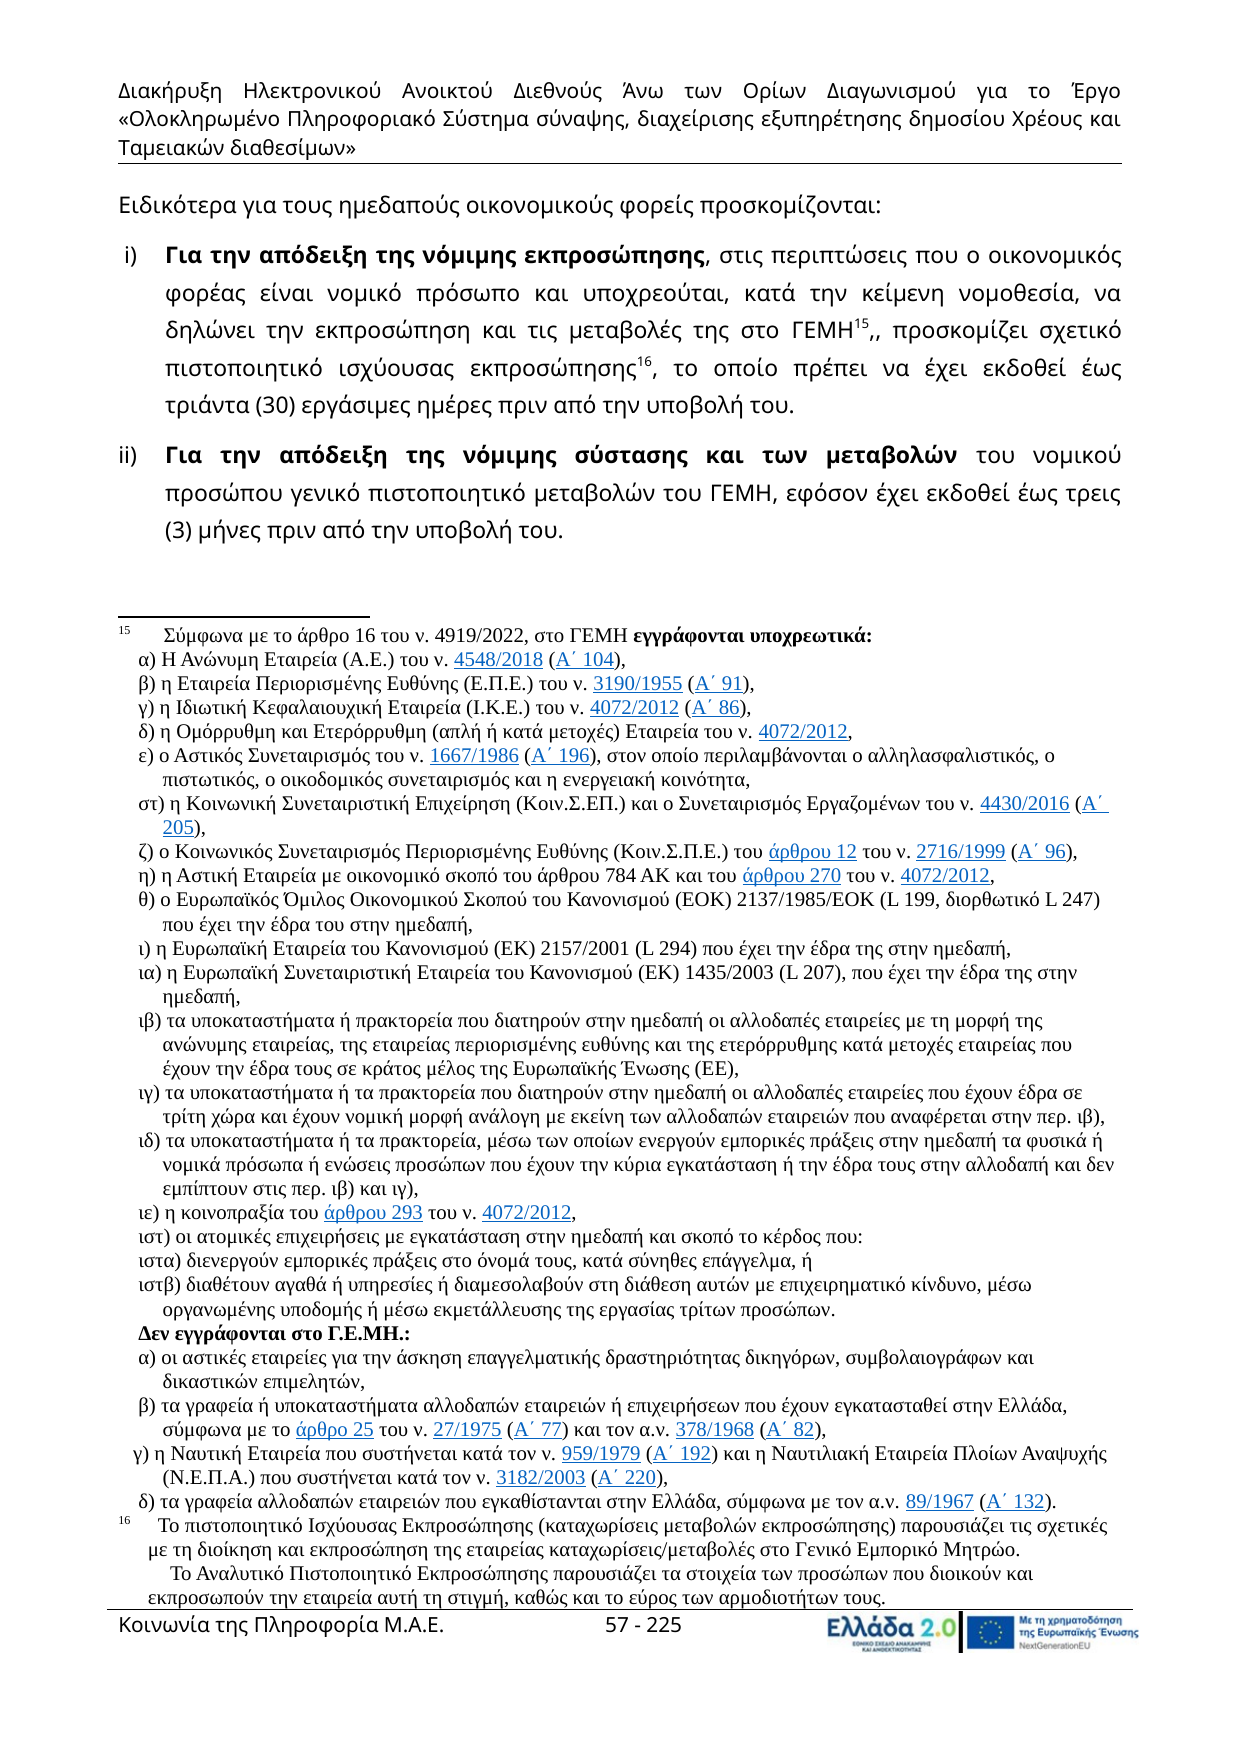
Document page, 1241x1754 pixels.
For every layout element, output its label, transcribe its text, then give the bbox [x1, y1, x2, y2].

text ii) Για την απόδειξη της νόμιμης σύστασης και των μεταβολών του νομικού προσώπου γενικό πιστοποιητικό μεταβολών του ΓΕΜΗ, εφόσον έχει εκδοθεί έως τρεις (3) μήνες πριν από την υποβολή του. [118, 439, 1122, 546]
picture [826, 1611, 1143, 1653]
text i) Για την απόδειξη της νόμιμης εκπροσώπησης, στις περιπτώσεις που ο οικονομικός φορέας είναι νομικό πρόσωπο και υποχρεούται, κατά την κείμενη νομοθεσία, να δηλώνει την εκπροσώπηση και τις μεταβολές της στο ΓΕΜΗ,, προσκομίζει σχετικό πιστοποιητικό ισχύουσας εκπροσώπησης, το οποίο πρέπει να έχει εκδοθεί έως τριάντα (30) εργάσιμες ημέρες πριν από την υποβολή του. [118, 239, 1122, 421]
text Ειδικότερα για τους ημεδαπούς οικονομικούς φορείς προσκομίζονται: [118, 189, 1122, 221]
